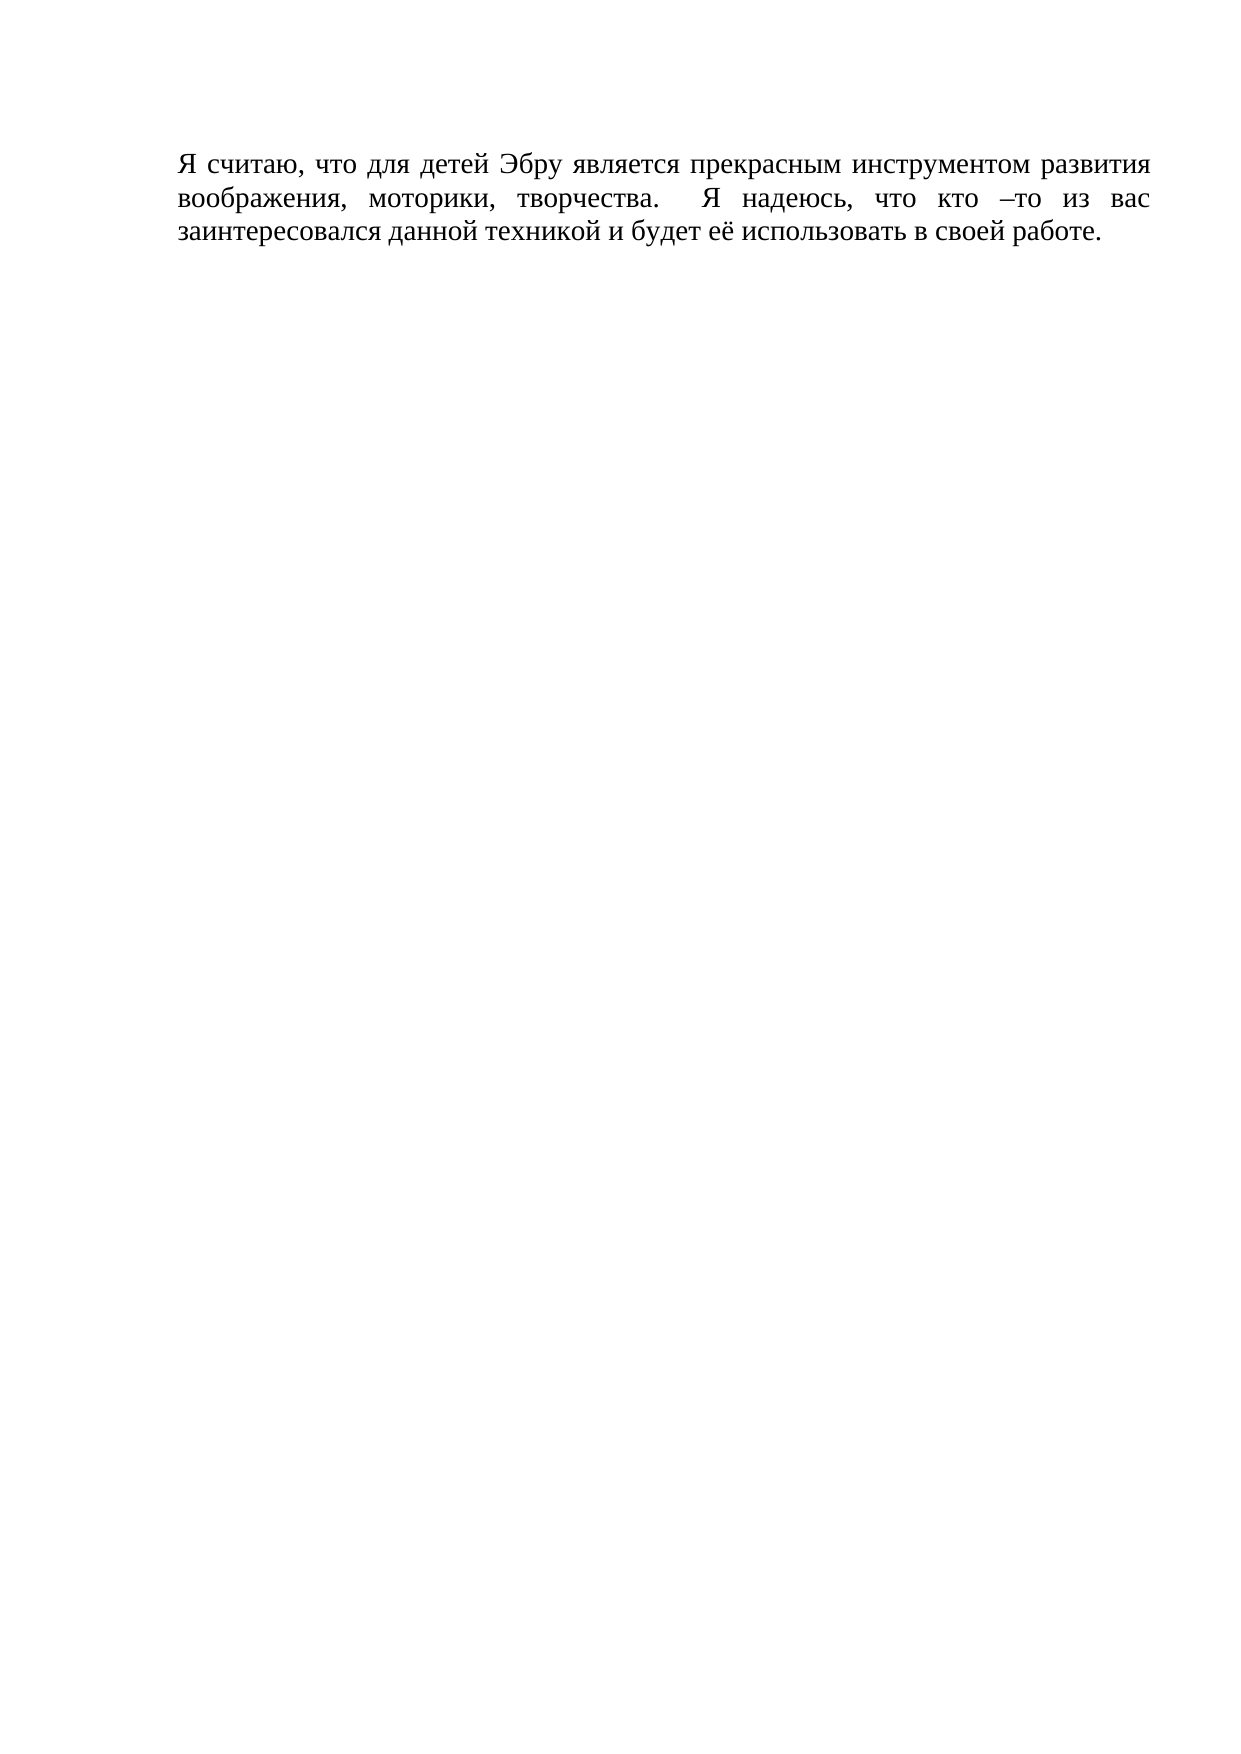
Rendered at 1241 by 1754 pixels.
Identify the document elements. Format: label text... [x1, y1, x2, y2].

text Я считаю, что для детей Эбру является прекрасным инструментом развития воображения, моторики, творчества. Я надеюсь, что кто –то из вас заинтересовался данной техникой и будет её использовать в своей работе. [177, 146, 1152, 247]
